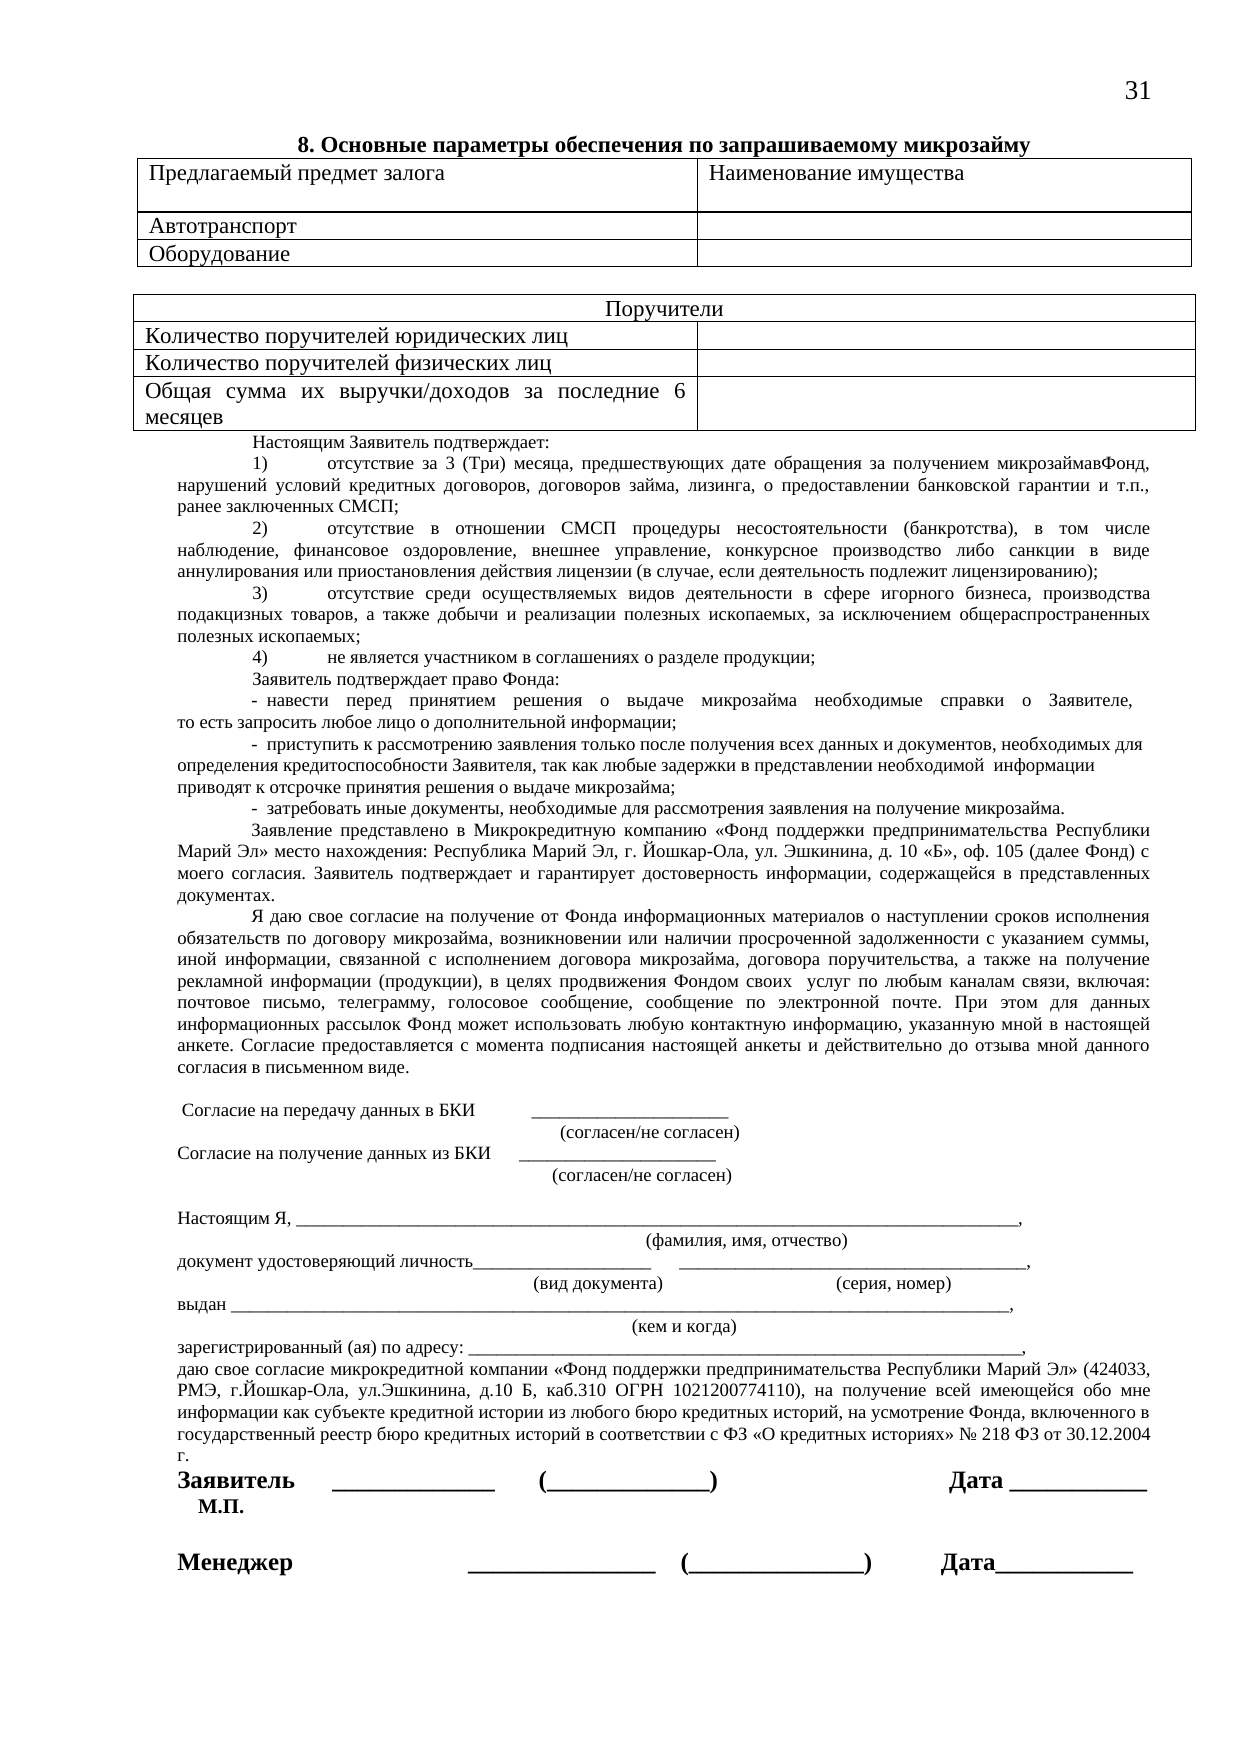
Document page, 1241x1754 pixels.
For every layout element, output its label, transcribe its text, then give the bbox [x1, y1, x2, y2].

table_cell Оборудование [138, 240, 697, 266]
text зарегистрированный (ая) по адресу: ___________________________________________________________, [177, 1336, 1152, 1358]
text 1) отсутствие за 3 (Три) месяца, предшествующих дате обращения за получением микрозаймавФонд, нарушений условий кредитных договоров, договоров займа, лизинга, о предоставлении банковской гарантии и т.п., ранее заключенных СМСП; [177, 452, 1152, 517]
table_header Предлагаемый предмет залога [138, 159, 697, 211]
text выдан ___________________________________________________________________________________, [177, 1293, 1152, 1315]
text Настоящим Заявитель подтверждает: [74, 431, 1152, 452]
table_cell Общая сумма их выручки/доходов за последние 6 месяцев [134, 377, 697, 429]
table_cell [698, 350, 1195, 376]
table_header Наименование имущества [698, 159, 1191, 211]
text М.П. [177, 1494, 1152, 1518]
text Согласие на получение данных из БКИ _____________________ [177, 1142, 1152, 1164]
text (фамилия, имя, отчество) [177, 1228, 1152, 1250]
text - приступить к рассмотрению заявления только после получения всех данных и документов, необходимых для определения кредитоспособности Заявителя, так как любые задержки в представлении необходимой информации приводят к отсрочке принятия решения о выдаче микрозайма; [177, 732, 1152, 797]
text - навести перед принятием решения о выдаче микрозайма необходимые справки о Заявителе, то есть запросить любое лицо о дополнительной информации; [177, 689, 1152, 732]
text Настоящим Я, _____________________________________________________________________________, [177, 1207, 1152, 1228]
text даю свое согласие микрокредитной компании «Фонд поддержки предпринимательства Республики Марий Эл» (424033, РМЭ, г.Йошкар-Ола, ул.Эшкинина, д.10 Б, каб.310 ОГРН 1021200774110), на получение всей имеющейся обо мне информации как субъекте кредитной истории из любого бюро кредитных историй, на усмотрение Фонда, включенного в государственный реестр бюро кредитных историй в соответствии с ФЗ «О кредитных историях» № 218 ФЗ от 30.12.2004 г. [177, 1358, 1152, 1466]
table_cell Автотранспорт [138, 213, 697, 239]
table_cell [698, 213, 1191, 239]
text (согласен/не согласен) [177, 1164, 1152, 1185]
text Заявитель _____________ (_____________) Дата ___________ [177, 1466, 1152, 1494]
table_cell [698, 377, 1195, 429]
text 8. Основные параметры обеспечения по запрашиваемому микрозайму [177, 131, 1152, 158]
text Согласие на передачу данных в БКИ _____________________ [177, 1099, 1152, 1121]
text 2) отсутствие в отношении СМСП процедуры несостоятельности (банкротства), в том числе наблюдение, финансовое оздоровление, внешнее управление, конкурсное производство либо санкции в виде аннулирования или приостановления действия лицензии (в случае, если деятельность подлежит лицензированию); [177, 517, 1152, 582]
table_header Поручители [134, 295, 1195, 321]
text Заявление представлено в Микрокредитную компанию «Фонд поддержки предпринимательства Республики Марий Эл» место нахождения: Республика Марий Эл, г. Йошкар-Ола, ул. Эшкинина, д. 10 «Б», оф. 105 (далее Фонд) с моего согласия. Заявитель подтверждает и гарантирует достоверность информации, содержащейся в представленных документах. [177, 819, 1152, 905]
text Заявитель подтверждает право Фонда: [177, 668, 1152, 689]
text Я даю свое согласие на получение от Фонда информационных материалов о наступлении сроков исполнения обязательств по договору микрозайма, возникновении или наличии просроченной задолженности с указанием суммы, иной информации, связанной с исполнением договора микрозайма, договора поручительства, а также на получение рекламной информации (продукции), в целях продвижения Фондом своих услуг по любым каналам связи, включая: почтовое письмо, телеграмму, голосовое сообщение, сообщение по электронной почте. При этом для данных информационных рассылок Фонд может использовать любую контактную информацию, указанную мной в настоящей анкете. Согласие предоставляется с момента подписания настоящей анкеты и действительно до отзыва мной данного согласия в письменном виде. [177, 905, 1152, 1077]
text (кем и когда) [177, 1315, 1152, 1336]
table_cell [698, 240, 1191, 266]
text 4) не является участником в соглашениях о разделе продукции; [74, 646, 1152, 668]
text - затребовать иные документы, необходимые для рассмотрения заявления на получение микрозайма. [177, 797, 1152, 819]
table_cell Количество поручителей юридических лиц [134, 322, 697, 348]
text (согласен/не согласен) [177, 1121, 1152, 1142]
text документ удостоверяющий личность___________________ _____________________________________, [177, 1250, 1152, 1272]
text 3) отсутствие среди осуществляемых видов деятельности в сфере игорного бизнеса, производства подакцизных товаров, а также добычи и реализации полезных ископаемых, за исключением общераспространенных полезных ископаемых; [177, 582, 1152, 646]
table_cell Количество поручителей физических лиц [134, 350, 697, 376]
table_cell [698, 322, 1195, 348]
text (вид документа) (серия, номер) [177, 1272, 1152, 1293]
text Менеджер _______________ (______________) Дата___________ [177, 1547, 1152, 1576]
